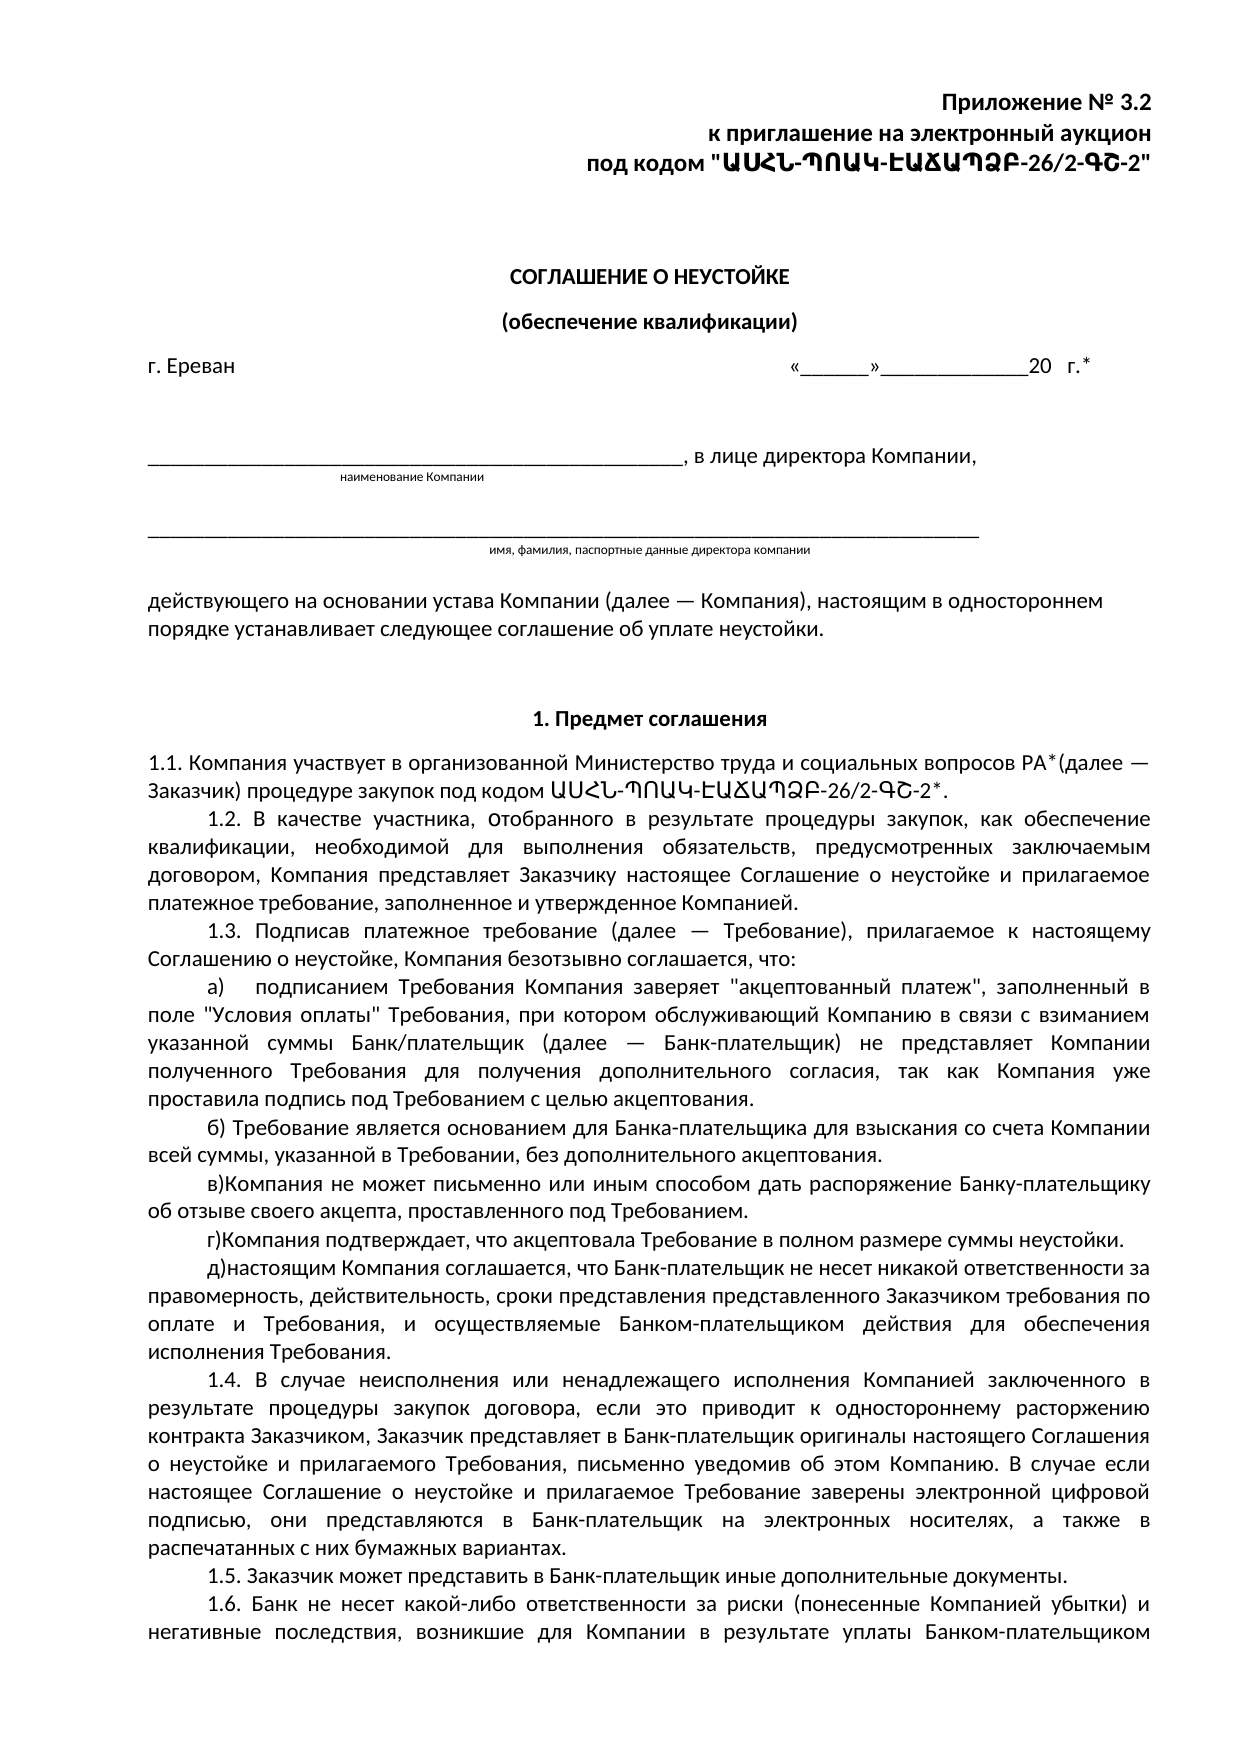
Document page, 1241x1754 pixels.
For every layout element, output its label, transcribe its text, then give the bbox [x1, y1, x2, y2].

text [148, 1589, 1152, 1645]
text к приглашение на электронный аукцион [177, 117, 1152, 147]
text под кодом "ԱՍՀՆ-ՊՈԱԿ-ԷԱՃԱՊՁԲ-26/2-ԳՇ-2" [177, 147, 1152, 178]
text _______________________________________________, в лице директора Компании, [148, 441, 1152, 469]
text имя, фамилия, паспортные данные директора компании [148, 542, 1152, 569]
table_header г. Ереван [136, 351, 635, 396]
text в)Компания не может письменно или иным способом дать распоряжение Банку-плательщику об отзыве своего акцепта, проставленного под Требованием. [148, 1169, 1152, 1225]
text 1.3. Подписав платежное требование (далее — Требование), прилагаемое к настоящему Соглашению о неустойке, Компания безотзывно соглашается, что: [148, 916, 1152, 972]
text 1.2. В качестве участника, օтобранного в результате процедуры закупок, как обеспечение квалификации, необходимой для выполнения обязательств, предусмотренных заключаемым договором, Kомпания представляет Заказчику настоящее Соглашение о неустойке и прилагаемое платежное требование, заполненное и утвержденное Компанией. [148, 804, 1152, 916]
text порядке устанавливает следующее соглашение об уплате неустойки. [148, 614, 1152, 642]
text действующего на основании устава Компании (далее — Компания), настоящим в одностороннем [148, 586, 1152, 614]
text _________________________________________________________________________ [148, 513, 1152, 542]
text 1.4. В случае неисполнения или ненадлежащего исполнения Компанией заключенного в результате процедуры закупок договора, если это приводит к одностороннему расторжению контракта Заказчиком, Заказчик представляет в Банк-плательщик оригиналы настоящего Соглашения о неустойке и прилагаемого Требования, письменно уведомив об этом Компанию. В случае если настоящее Соглашение о неустойке и прилагаемое Требование заверены электронной цифровой подписью, они представляются в Банк-плательщик на электронных носителях, а также в распечатанных с них бумажных вариантах. [148, 1365, 1152, 1561]
text СОГЛАШЕНИЕ О НЕУСТОЙКЕ [148, 262, 1152, 290]
text д)настоящим Компания соглашается, что Банк-плательщик не несет никакой ответственности за правомерность, действительность, сроки представления представленного Заказчиком требования по оплате и Требования, и осуществляемые Банком-плательщиком действия для обеспечения исполнения Требования. [148, 1253, 1152, 1365]
text (обеспечение квалификации) [148, 307, 1152, 335]
text наименование Компании [340, 469, 1152, 497]
text 1.5. Заказчик может представить в Банк-плательщик иные дополнительные документы. [148, 1561, 1152, 1589]
table_header «______»_____________20 г.* [635, 351, 1104, 396]
text 1. Предмет соглашения [148, 704, 1152, 732]
text б) Требование является основанием для Банка-плательщика для взыскания со счета Компании всей суммы, указанной в Требовании, без дополнительного акцептования. [148, 1113, 1152, 1169]
text а) подписанием Требования Компания заверяет "акцептованный платеж", заполненный в поле "Условия оплаты" Требования, при котором обслуживающий Компанию в связи с взиманием указанной суммы Банк/плательщик (далее — Банк-плательщик) не представляет Компании полученного Требования для получения дополнительного согласия, так как Компания уже проставила подпись под Требованием с целью акцептования. [148, 972, 1152, 1113]
text Приложение № 3.2 [148, 86, 1152, 117]
text 1.1. Компания участвует в организованной Министерство труда и социальных вопросов РА*(далее — Заказчик) процедуре закупок под кодом ԱՍՀՆ-ՊՈԱԿ-ԷԱՃԱՊՁԲ-26/2-ԳՇ-2*. [148, 748, 1152, 804]
text г)Компания подтверждает, что акцептовала Требование в полном размере суммы неустойки. [148, 1225, 1152, 1253]
